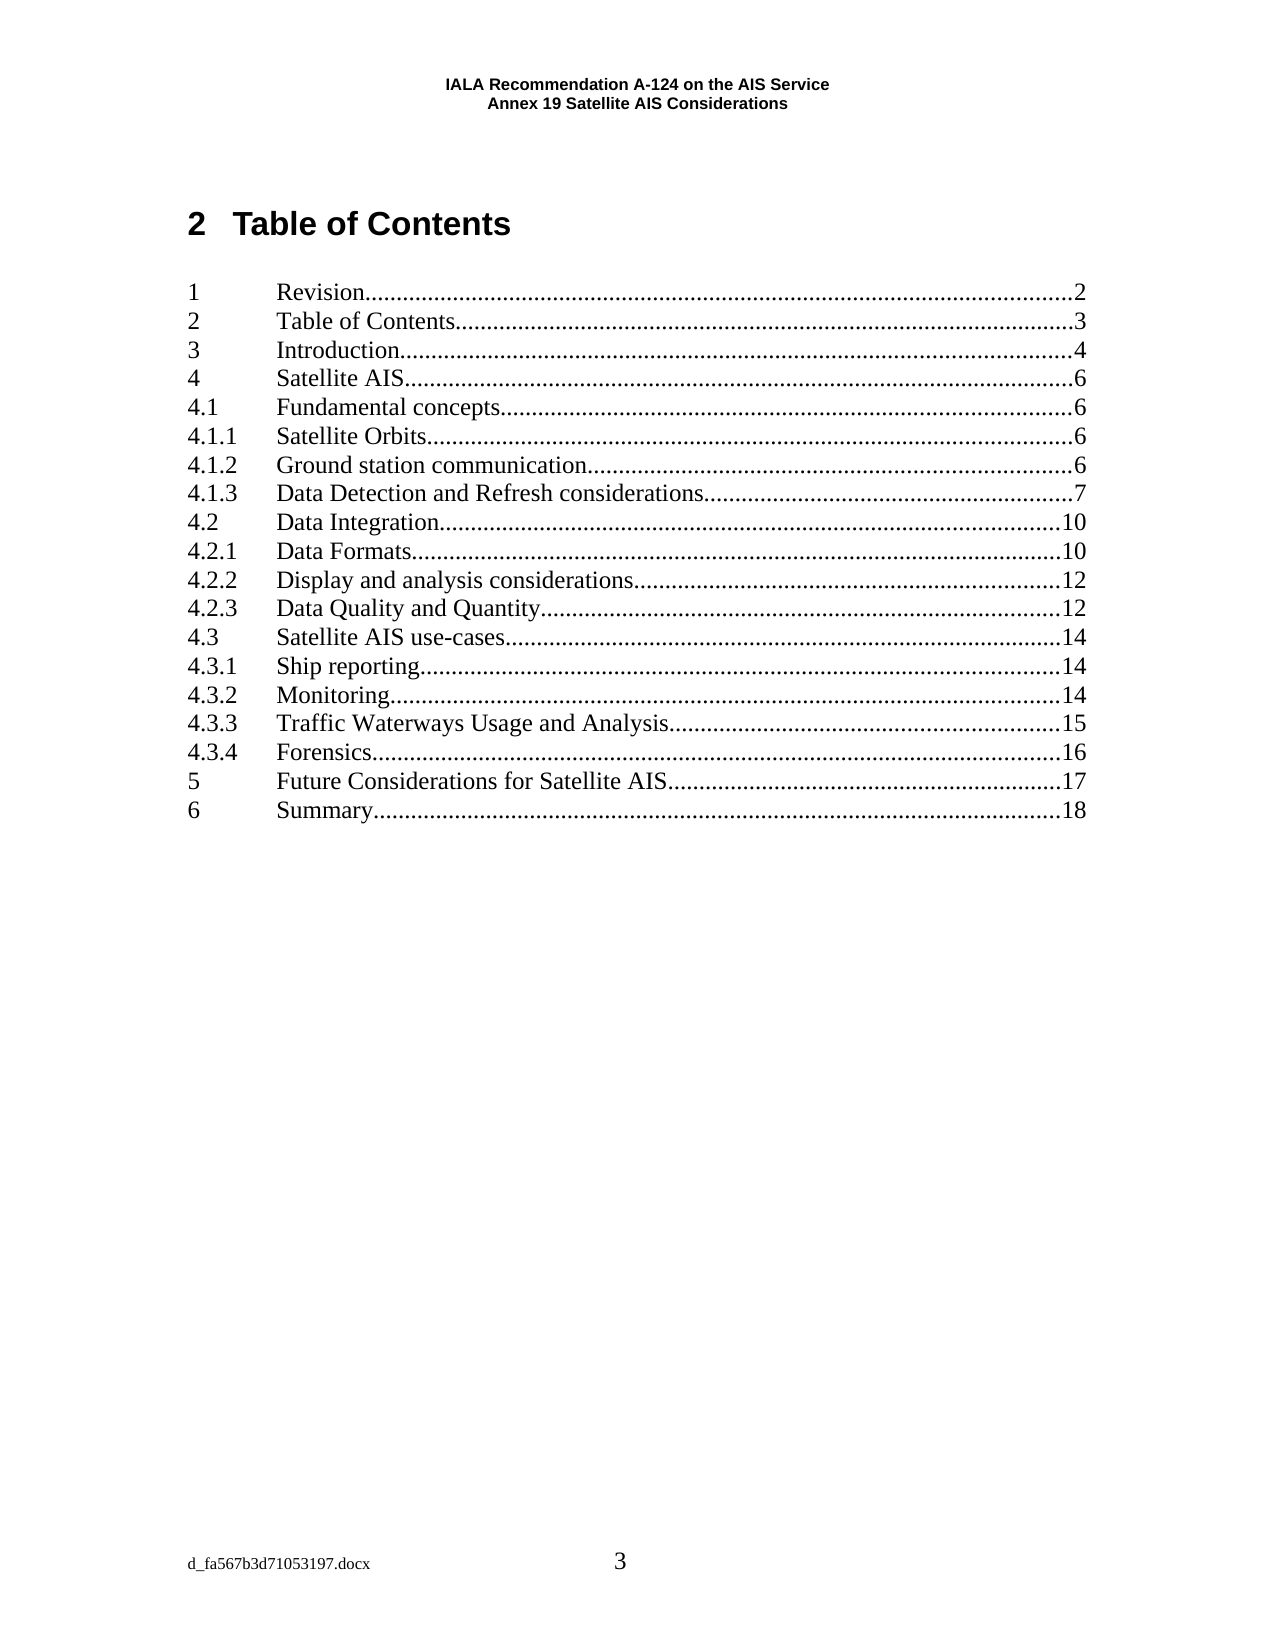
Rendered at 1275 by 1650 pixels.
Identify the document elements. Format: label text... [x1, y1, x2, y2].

text 4.3 Satellite AIS use-cases 14 [187, 622, 1087, 651]
text 4.1.2 Ground station communication 6 [187, 450, 1087, 478]
text 3 Introduction 4 [187, 335, 1087, 363]
text 4.3.2 Monitoring 14 [187, 680, 1087, 708]
text 6 Summary 18 [187, 795, 1087, 823]
text 4.2.3 Data Quality and Quantity 12 [187, 593, 1087, 622]
text 2 Table of Contents 3 [187, 306, 1087, 335]
text 4.2.2 Display and analysis considerations 12 [187, 565, 1087, 593]
text 4.1.1 Satellite Orbits 6 [187, 421, 1087, 450]
text 1 Revision 2 [187, 277, 1087, 306]
subtitle Table of Contents [187, 204, 1087, 242]
text 4.1 Fundamental concepts 6 [187, 392, 1087, 421]
text 4.1.3 Data Detection and Refresh considerations 7 [187, 478, 1087, 507]
text 4.2.1 Data Formats 10 [187, 536, 1087, 565]
text 5 Future Considerations for Satellite AIS 17 [187, 766, 1087, 795]
text 4 Satellite AIS 6 [187, 363, 1087, 392]
text 4.3.3 Traffic Waterways Usage and Analysis 15 [187, 708, 1087, 737]
text 4.3.1 Ship reporting 14 [187, 651, 1087, 680]
text 4.2 Data Integration 10 [187, 507, 1087, 536]
text 4.3.4 Forensics 16 [187, 737, 1087, 766]
